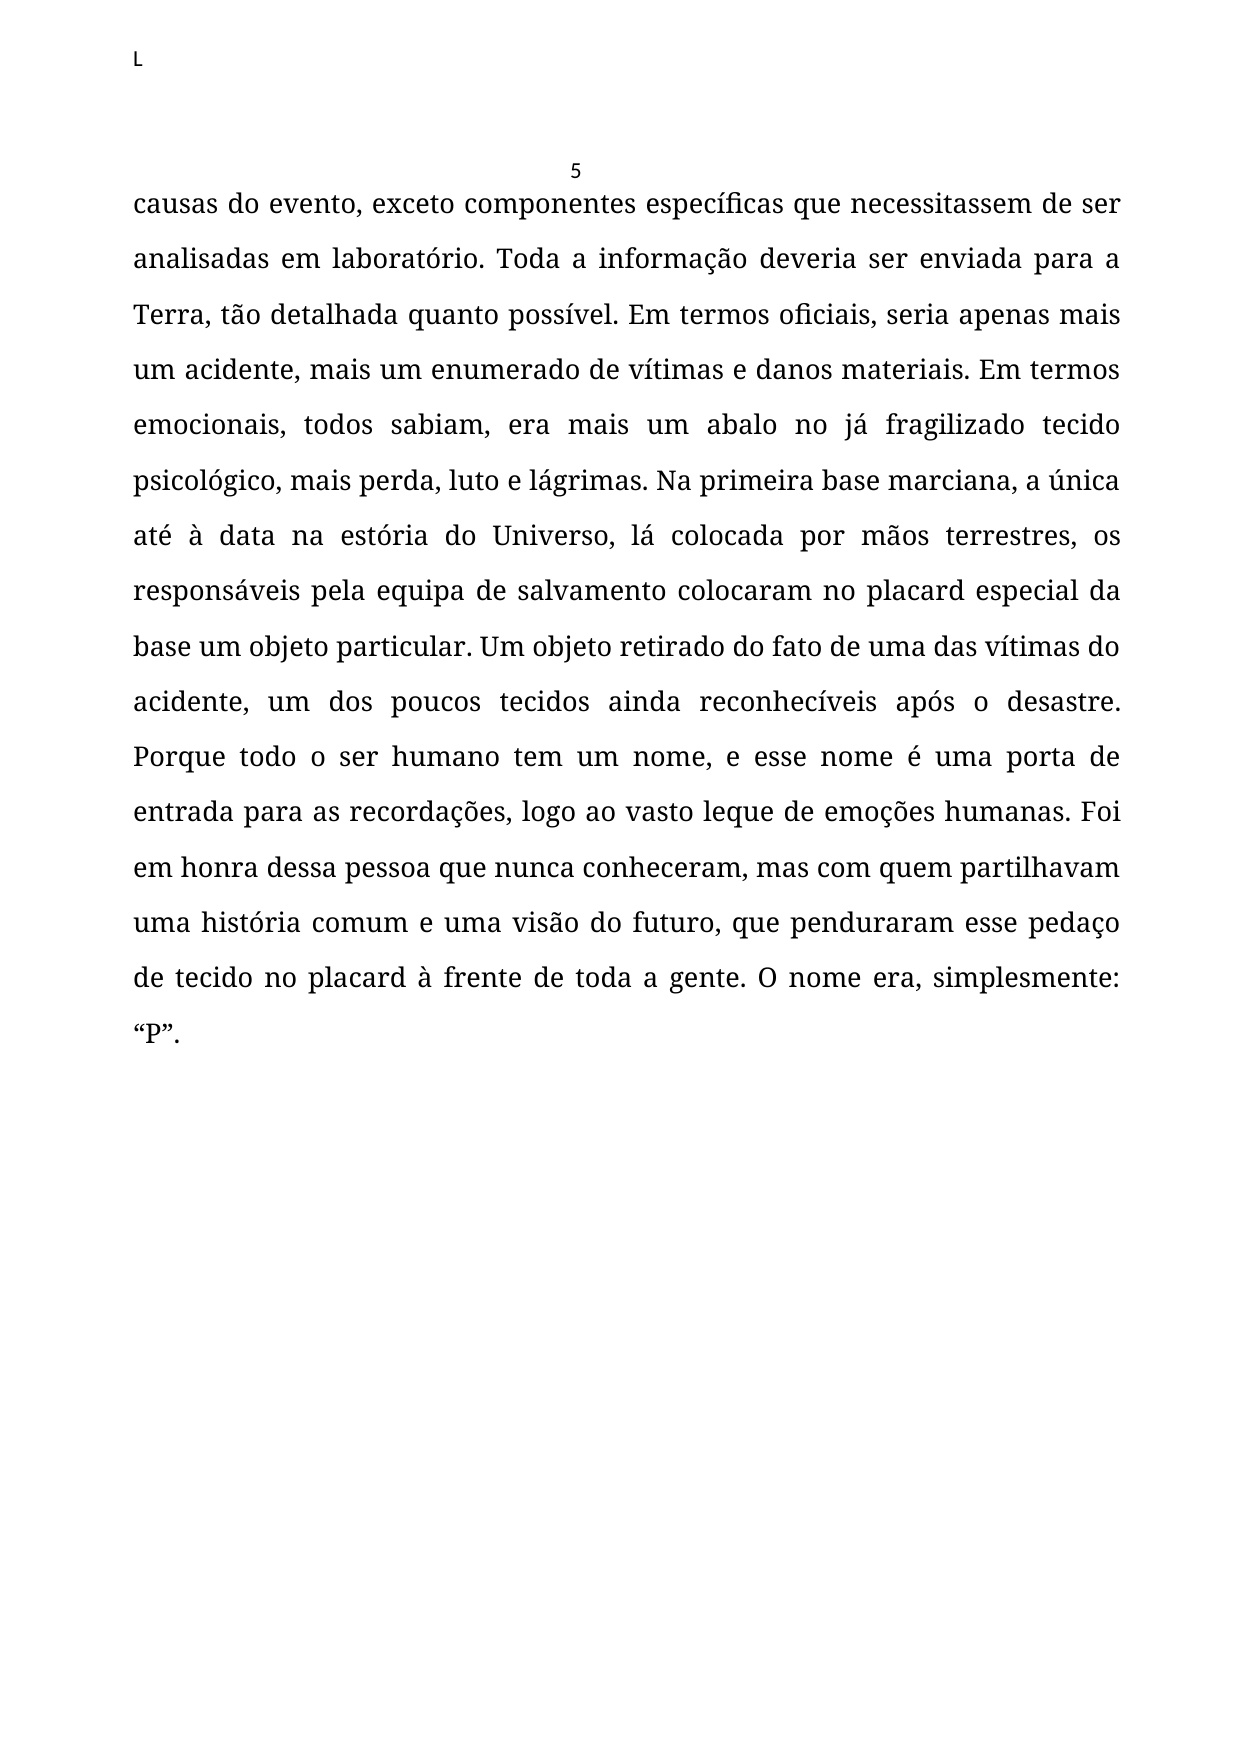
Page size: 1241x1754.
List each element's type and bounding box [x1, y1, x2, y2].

text [133, 184, 1122, 1051]
